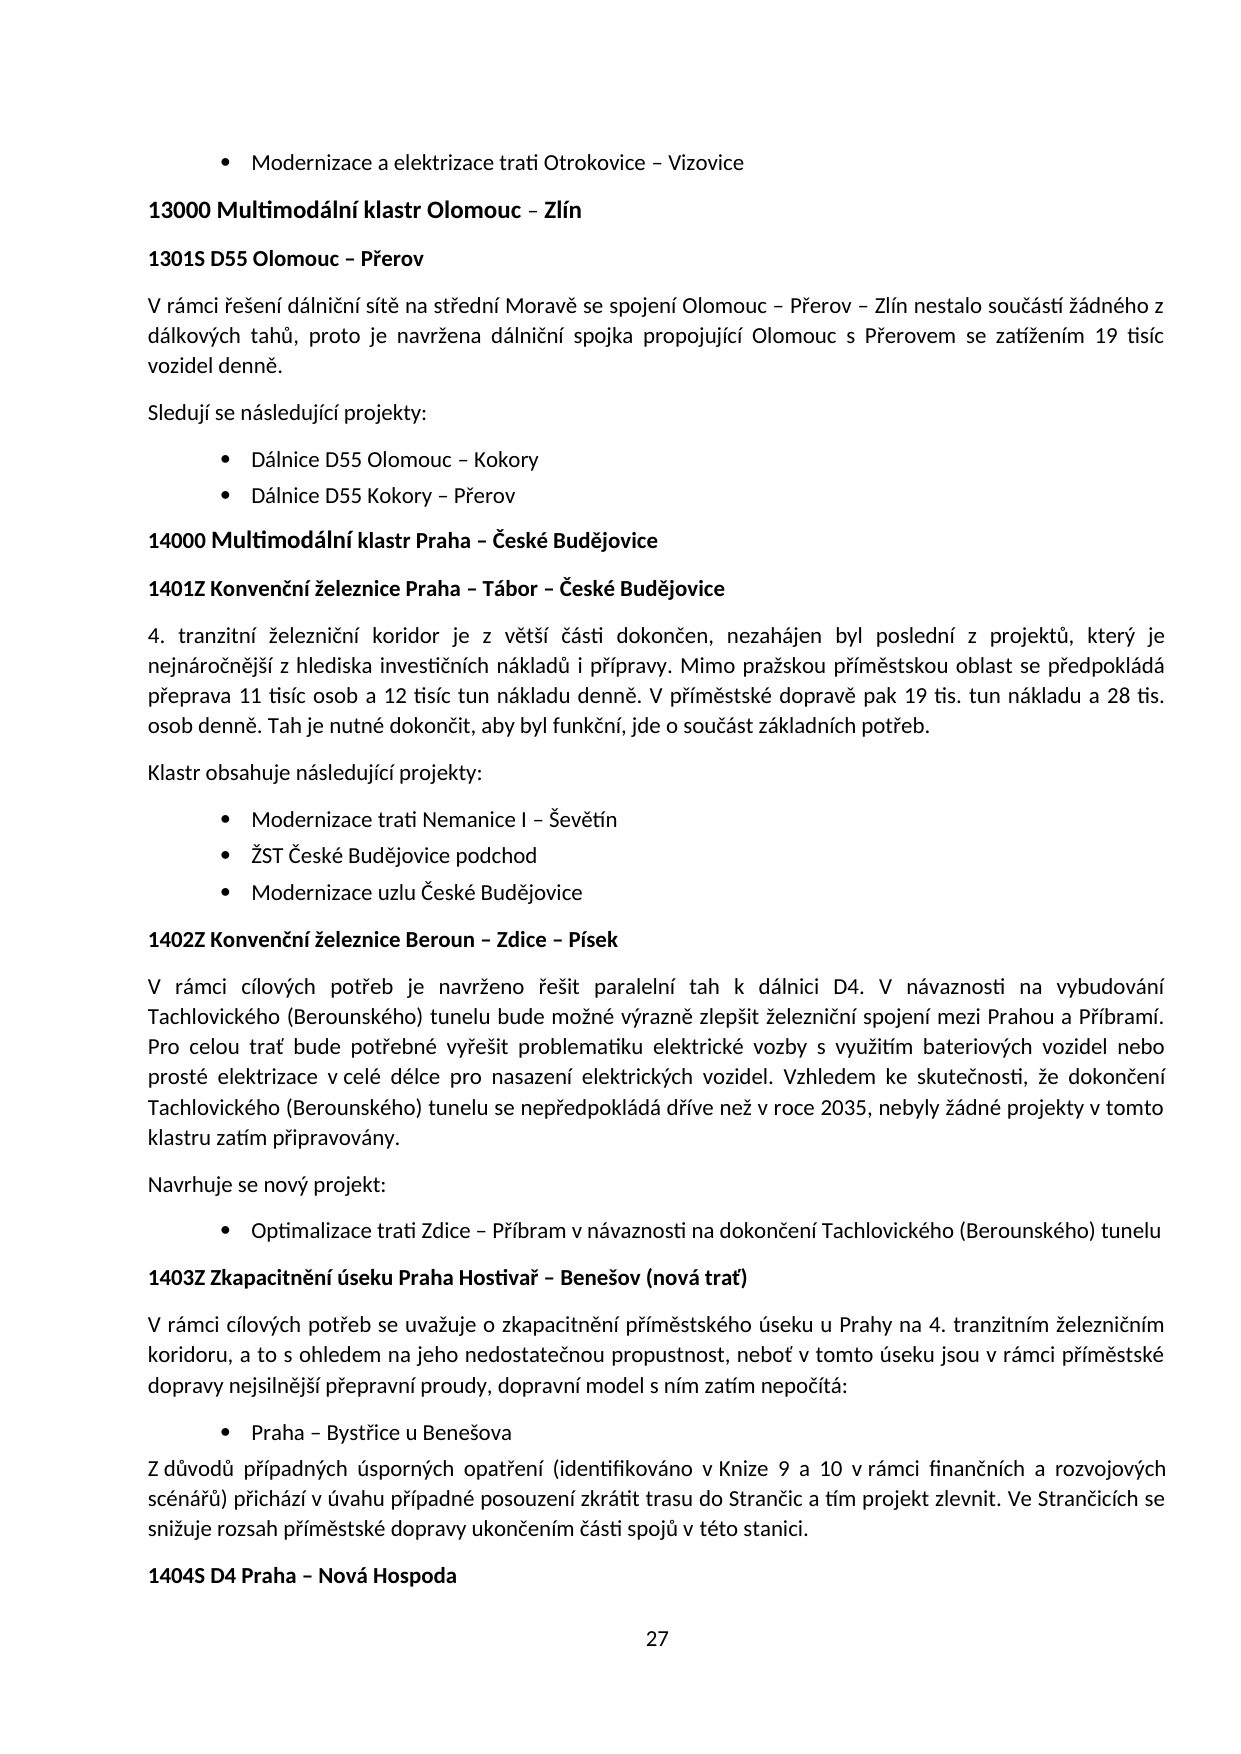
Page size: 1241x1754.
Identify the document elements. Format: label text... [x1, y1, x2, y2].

list ŽST České Budějovice podchod [221, 842, 1167, 869]
text 1403Z Zkapacitnění úseku Praha Hostivař – Benešov (nová trať) [148, 1263, 1167, 1291]
text Navrhuje se nový projekt: [148, 1170, 1167, 1198]
text Z důvodů případných úsporných opatření (identifikováno v Knize 9 a 10 v rámci finančních a rozvojových scénářů) přichází v úvahu případné posouzení zkrátit trasu do Strančic a tím projekt zlevnit. Ve Strančicích se snižuje rozsah příměstské dopravy ukončením části spojů v této stanici. [148, 1454, 1167, 1542]
text Klastr obsahuje následující projekty: [148, 758, 1167, 786]
list Optimalizace trati Zdice – Příbram v návaznosti na dokončení Tachlovického (Berounského) tunelu [221, 1217, 1167, 1244]
text V rámci cílových potřeb je navrženo řešit paralelní tah k dálnici D4. V návaznosti na vybudování Tachlovického (Berounského) tunelu bude možné výrazně zlepšit železniční spojení mezi Prahou a Příbramí. Pro celou trať bude potřebné vyřešit problematiku elektrické vozby s využitím bateriových vozidel nebo prosté elektrizace v celé délce pro nasazení elektrických vozidel. Vzhledem ke skutečnosti, že dokončení Tachlovického (Berounského) tunelu se nepředpokládá dříve než v roce 2035, nebyly žádné projekty v tomto klastru zatím připravovány. [148, 972, 1167, 1151]
text 1401Z Konvenční železnice Praha – Tábor – České Budějovice [148, 574, 1167, 602]
text 4. tranzitní železniční koridor je z větší části dokončen, nezahájen byl poslední z projektů, který je nejnáročnější z hlediska investičních nákladů i přípravy. Mimo pražskou příměstskou oblast se předpokládá přeprava 11 tisíc osob a 12 tisíc tun nákladu denně. V příměstské dopravě pak 19 tis. tun nákladu a 28 tis. osob denně. Tah je nutné dokončit, aby byl funkční, jde o součást základních potřeb. [148, 621, 1167, 739]
list Dálnice D55 Kokory – Přerov [221, 482, 1167, 509]
text V rámci řešení dálniční sítě na střední Moravě se spojení Olomouc – Přerov – Zlín nestalo součástí žádného z dálkových tahů, proto je navržena dálniční spojka propojující Olomouc s Přerovem se zatížením 19 tisíc vozidel denně. [148, 291, 1167, 379]
list Modernizace a elektrizace trati Otrokovice – Vizovice [221, 148, 1167, 176]
text Sledují se následující projekty: [148, 398, 1167, 426]
text 13000 Multimodální klastr Olomouc – Zlín [148, 194, 1167, 225]
list Dálnice D55 Olomouc – Kokory [221, 445, 1167, 473]
text 1301S D55 Olomouc – Přerov [148, 244, 1167, 272]
text 1404S D4 Praha – Nová Hospoda [148, 1561, 1167, 1589]
list Praha – Bystřice u Benešova [221, 1418, 1167, 1446]
list Modernizace trati Nemanice I – Ševětín [221, 805, 1167, 833]
list Modernizace uzlu České Budějovice [221, 878, 1167, 906]
text V rámci cílových potřeb se uvažuje o zkapacitnění příměstského úseku u Prahy na 4. tranzitním železničním koridoru, a to s ohledem na jeho nedostatečnou propustnost, neboť v tomto úseku jsou v rámci příměstské dopravy nejsilnější přepravní proudy, dopravní model s ním zatím nepočítá: [148, 1310, 1167, 1399]
text 14000 Multimodální klastr Praha – České Budějovice [148, 524, 1167, 555]
text 1402Z Konvenční železnice Beroun – Zdice – Písek [148, 925, 1167, 953]
